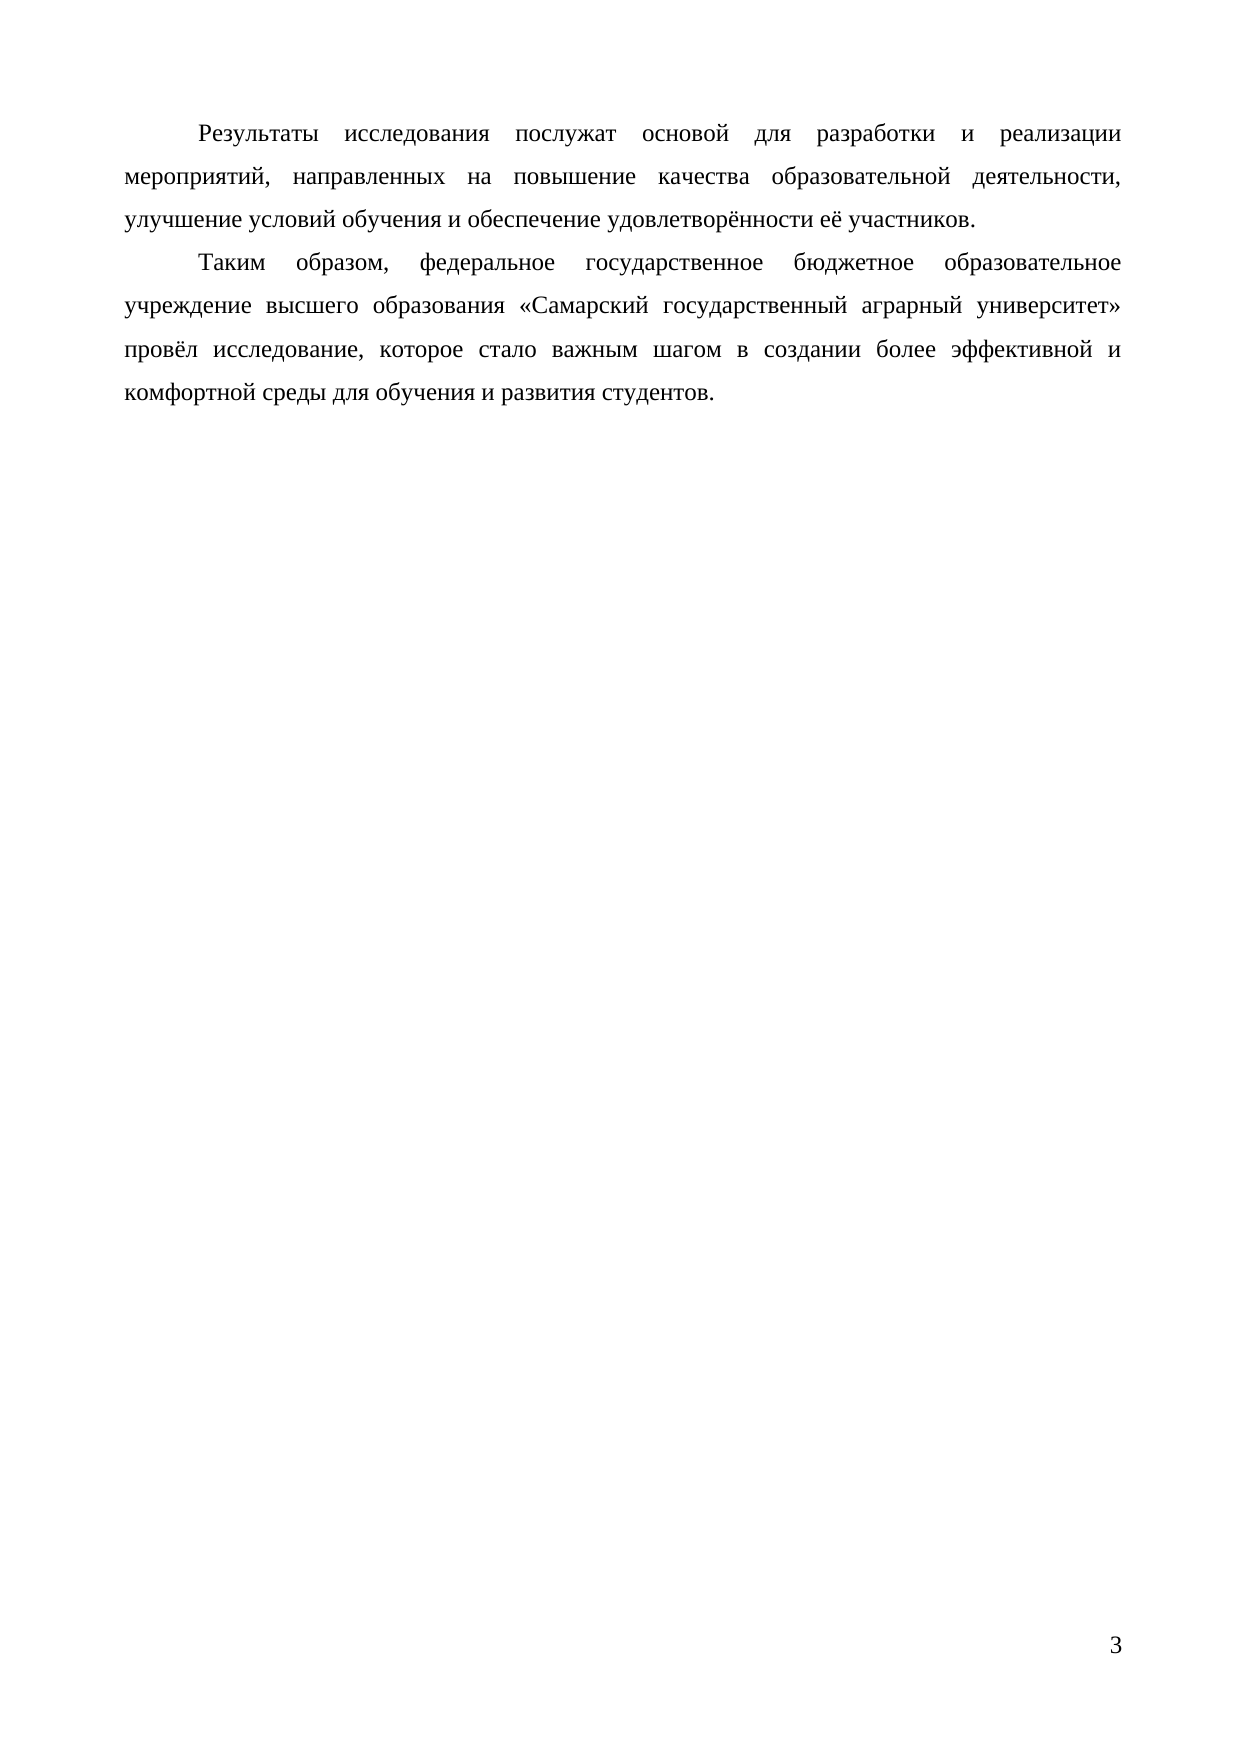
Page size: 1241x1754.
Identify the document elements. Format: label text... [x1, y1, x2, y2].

text Результаты исследования послужат основой для разработки и реализации мероприятий, направленных на повышение качества образовательной деятельности, улучшение условий обучения и обеспечение удовлетворённости её участников. [124, 118, 1122, 233]
text Таким образом, федеральное государственное бюджетное образовательное учреждение высшего образования «Самарский государственный аграрный университет» провёл исследование, которое стало важным шагом в создании более эффективной и комфортной среды для обучения и развития студентов. [124, 247, 1122, 406]
